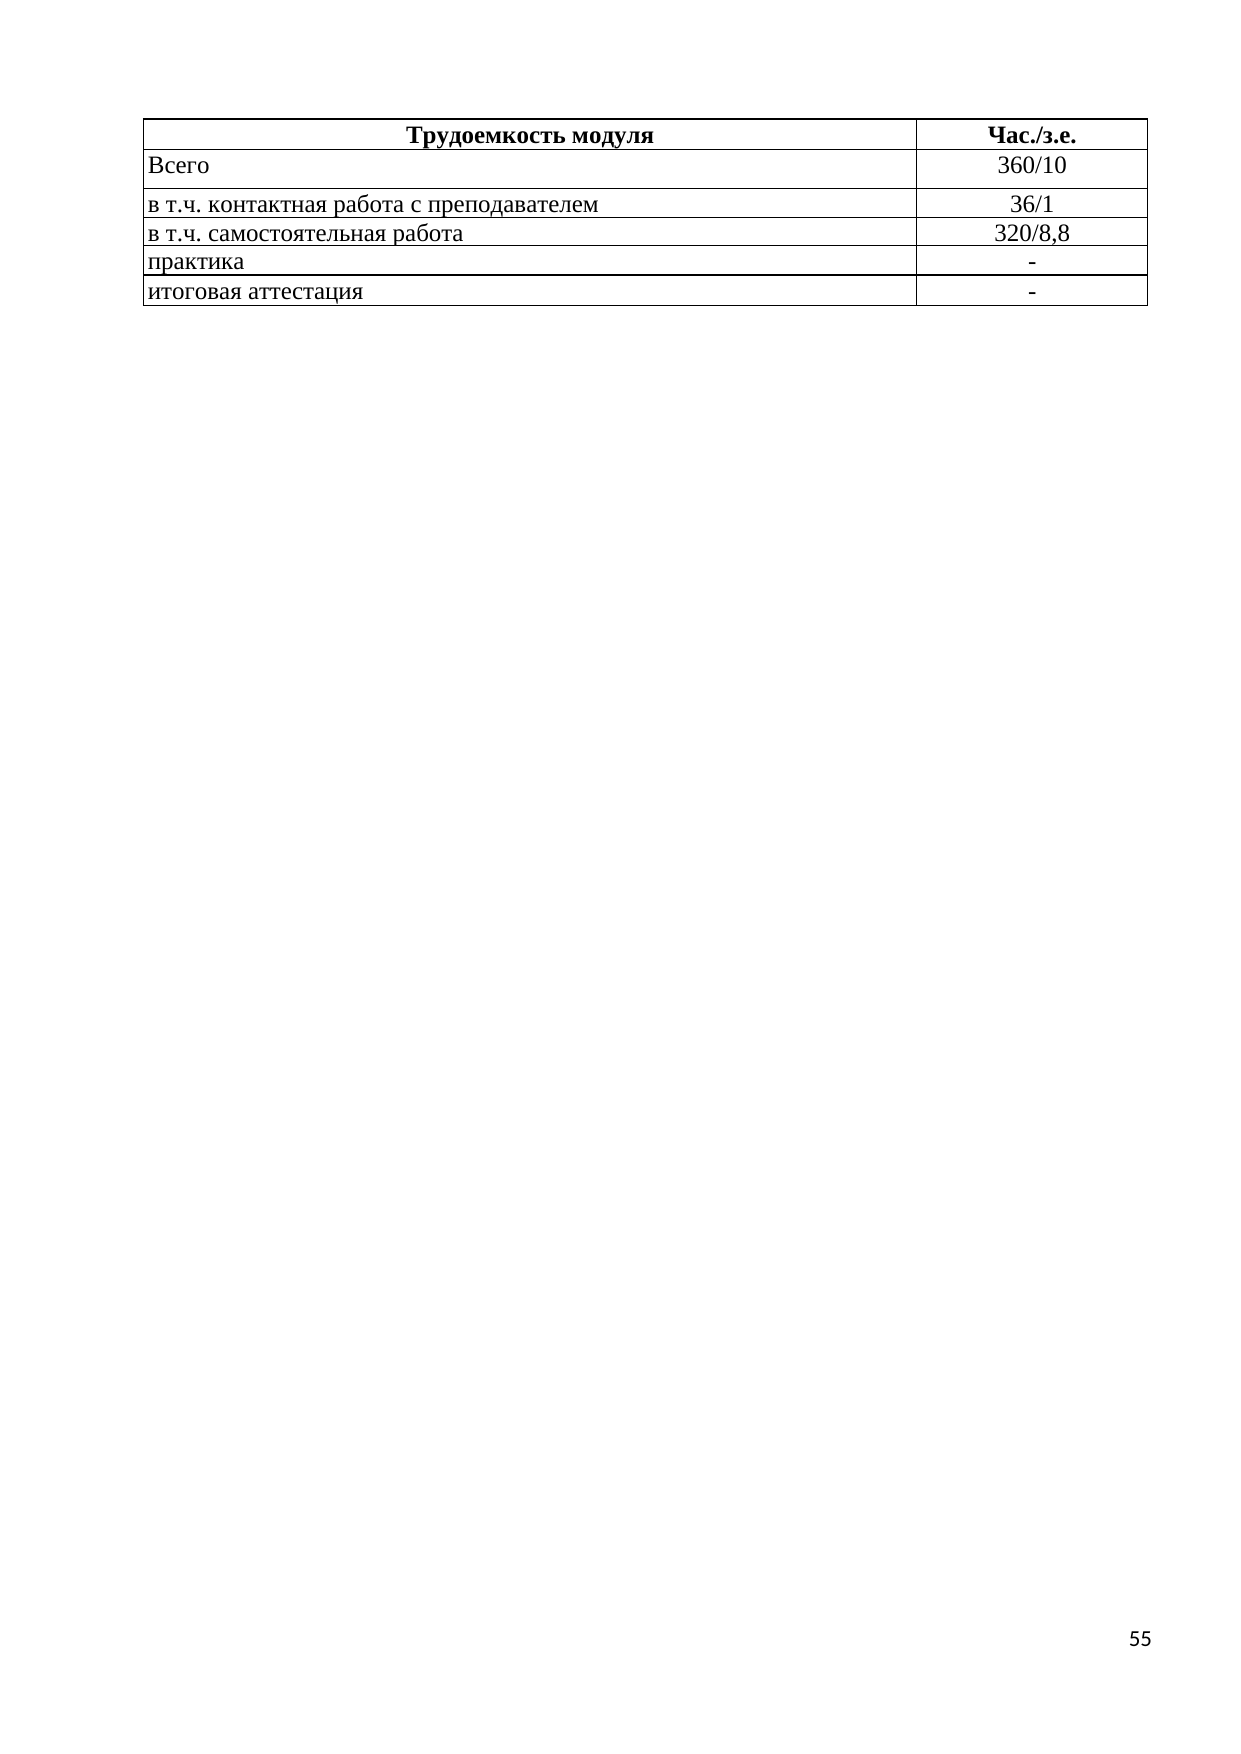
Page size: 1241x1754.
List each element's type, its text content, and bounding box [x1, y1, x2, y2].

table_cell 360/10 [917, 150, 1147, 187]
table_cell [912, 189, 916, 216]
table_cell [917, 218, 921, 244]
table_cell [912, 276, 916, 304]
table_header Час./з.е. [917, 120, 1147, 149]
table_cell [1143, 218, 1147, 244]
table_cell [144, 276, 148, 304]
table_cell Всего [144, 150, 916, 187]
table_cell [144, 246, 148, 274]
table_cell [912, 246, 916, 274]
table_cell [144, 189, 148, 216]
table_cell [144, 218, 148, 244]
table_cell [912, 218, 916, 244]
table_header Трудоемкость модуля [144, 120, 916, 149]
